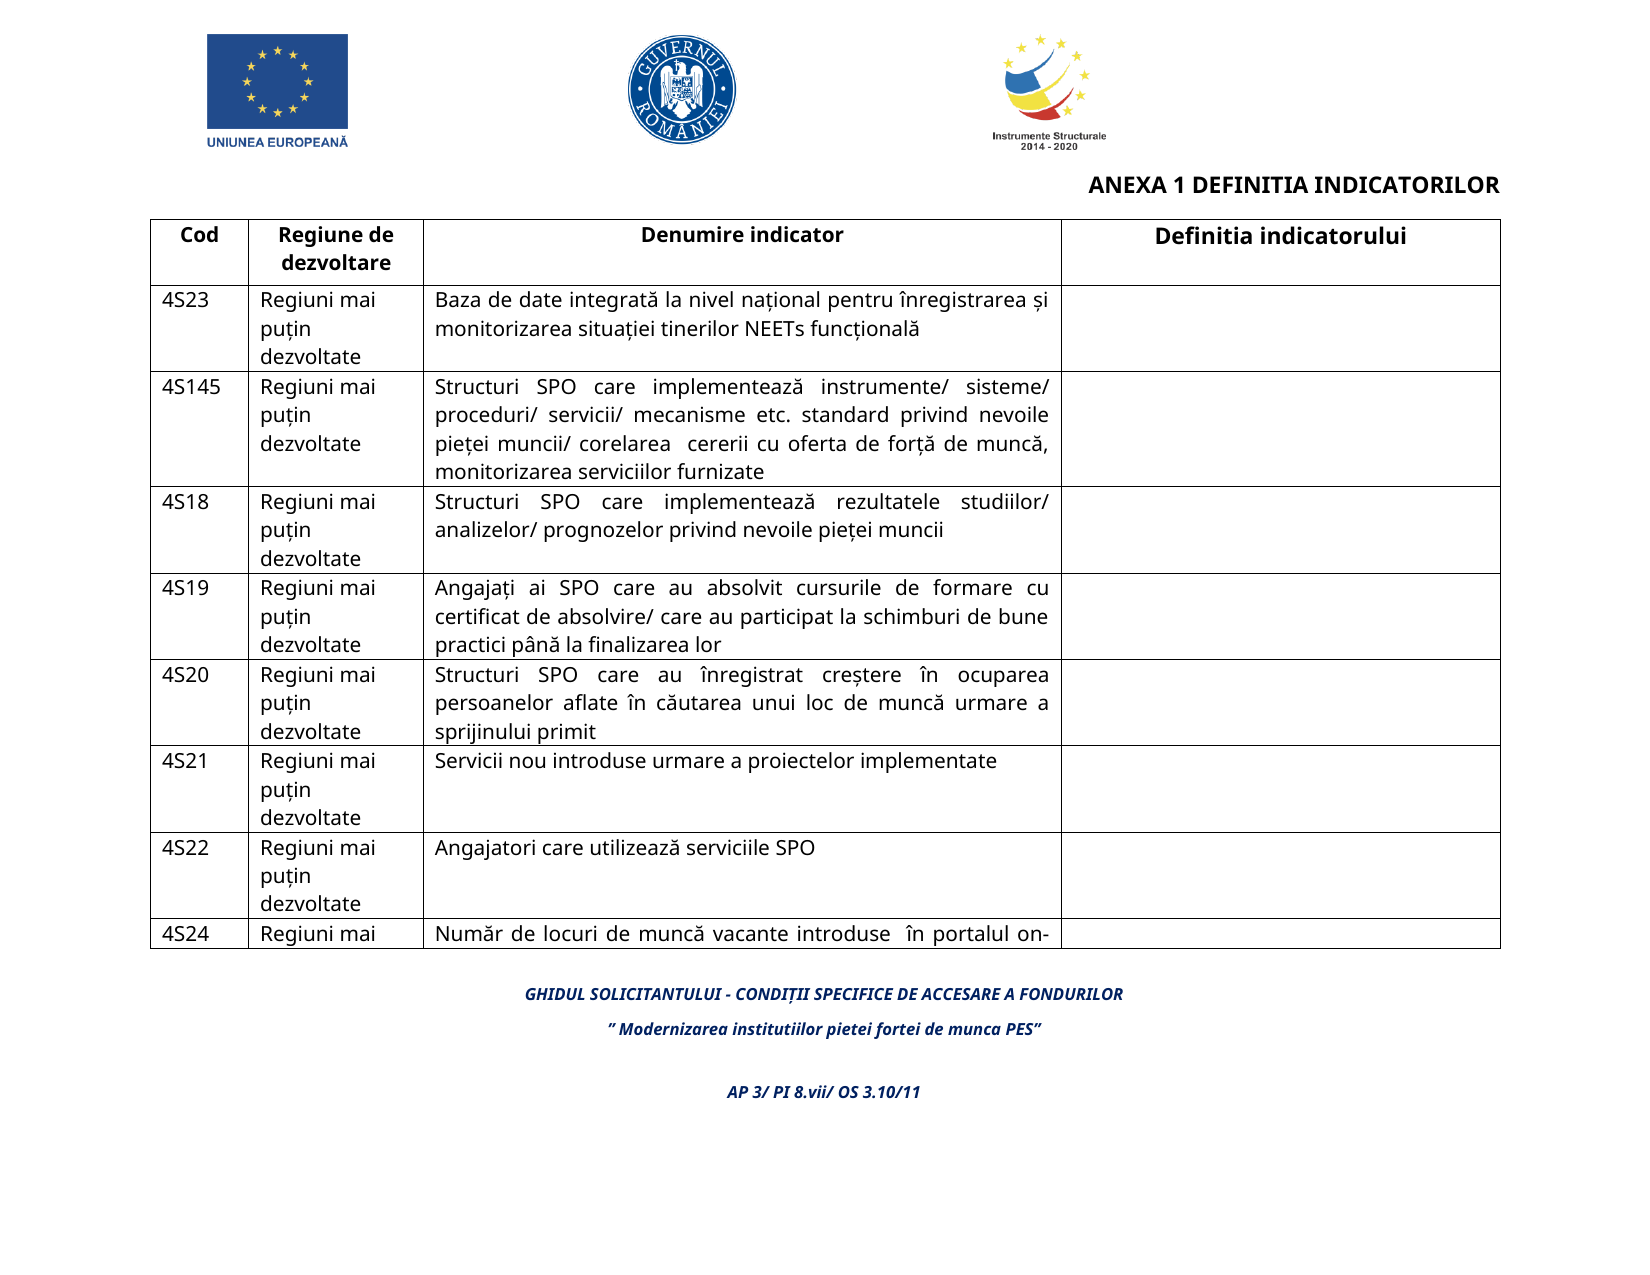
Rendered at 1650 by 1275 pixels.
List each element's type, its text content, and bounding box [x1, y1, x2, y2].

table_cell 4S24 [151, 919, 248, 947]
table_cell Regiuni mai puțin dezvoltate [249, 746, 423, 832]
table_cell Regiuni mai puțin dezvoltate [249, 574, 423, 659]
table_cell Angajați ai SPO care au absolvit cursurile de formare cu certificat de absolvire/ care au participat la schimburi de bune practici până la finalizarea lor [424, 574, 1061, 659]
table_cell Baza de date integrată la nivel național pentru înregistrarea și monitorizarea situației tinerilor NEETs funcțională [424, 286, 1061, 371]
table_cell Regiuni mai puțin dezvoltate [249, 660, 423, 745]
table_cell Structuri SPO care implementează instrumente/ sisteme/ proceduri/ servicii/ mecanisme etc. standard privind nevoile pieței muncii/ corelarea cererii cu oferta de forță de muncă, monitorizarea serviciilor furnizate [424, 372, 1061, 486]
picture [993, 34, 1106, 150]
table_header Definitia indicatorului [1062, 220, 1500, 284]
table_cell 4S22 [151, 833, 248, 918]
table_cell [1062, 372, 1500, 486]
table_cell 4S18 [151, 487, 248, 572]
table_cell Regiuni mai puțin dezvoltate [249, 286, 423, 371]
table_cell Servicii nou introduse urmare a proiectelor implementate [424, 746, 1061, 832]
table_cell 4S21 [151, 746, 248, 832]
table_cell [1062, 746, 1500, 832]
table_cell [1062, 919, 1500, 947]
table_cell 4S19 [151, 574, 248, 659]
table_cell [1062, 487, 1500, 572]
table_cell [1062, 574, 1500, 659]
table_cell Angajatori care utilizează serviciile SPO [424, 833, 1061, 918]
table_cell Regiuni mai puțin dezvoltate [249, 372, 423, 486]
table_header Regiune de dezvoltare [249, 220, 423, 284]
table_header Cod [151, 220, 248, 284]
text ANEXA 1 DEFINITIA INDICATORILOR [150, 169, 1500, 200]
table_cell 4S145 [151, 372, 248, 486]
picture [626, 33, 737, 145]
table_cell Structuri SPO care au înregistrat creștere în ocuparea persoanelor aflate în căutarea unui loc de muncă urmare a sprijinului primit [424, 660, 1061, 745]
table_cell Număr de locuri de muncă vacante introduse în portalul on-line de locuri de muncă [424, 919, 1061, 947]
picture [207, 34, 348, 147]
table_header Denumire indicator [424, 220, 1061, 284]
table_cell Regiuni mai puțin dezvoltate [249, 487, 423, 572]
table_cell 4S20 [151, 660, 248, 745]
table_cell Structuri SPO care implementează rezultatele studiilor/ analizelor/ prognozelor privind nevoile pieței muncii [424, 487, 1061, 572]
table_cell [1062, 660, 1500, 745]
table_cell 4S23 [151, 286, 248, 371]
table_cell [1062, 833, 1500, 918]
table_cell Regiuni mai puțin dezvoltate [249, 919, 423, 947]
table_cell [1062, 286, 1500, 371]
table_cell Regiuni mai puțin dezvoltate [249, 833, 423, 918]
